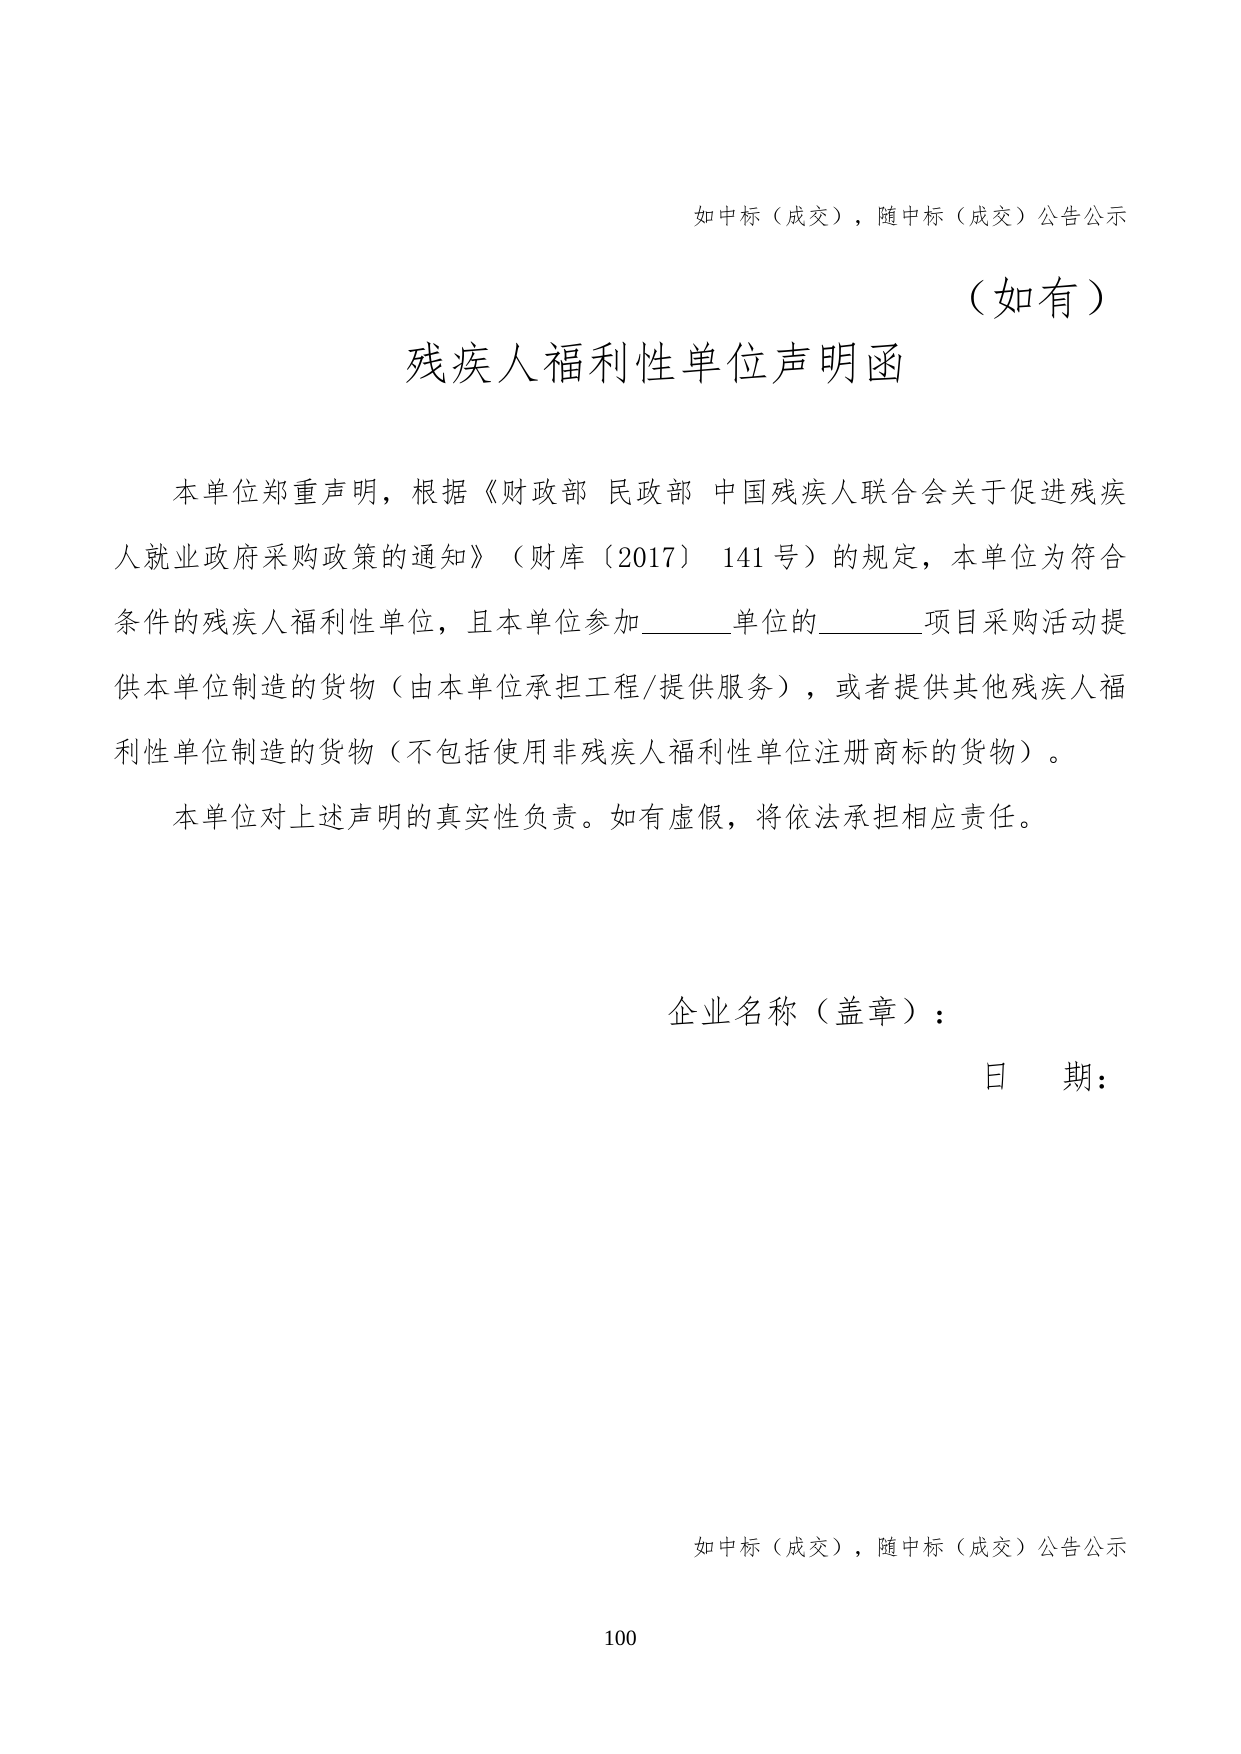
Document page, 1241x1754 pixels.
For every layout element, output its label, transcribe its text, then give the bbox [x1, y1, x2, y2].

text 如中标（成交），随中标（成交）公告公示 [112, 1529, 1128, 1562]
text 残疾人福利性单位声明函 [112, 327, 1106, 392]
text （如有） [112, 262, 1128, 327]
text 本单位对上述声明的真实性负责。如有虚假，将依法承担相应责任。 [112, 782, 1128, 847]
text 企业名称（盖章）： [112, 977, 1128, 1042]
text 本单位郑重声明，根据《财政部 民政部 中国残疾人联合会关于促进残疾人就业政府采购政策的通知》（财库〔2017〕 141号）的规定，本单位为符合条件的残疾人福利性单位，且本单位参加 单位的 项目采购活动提供本单位制造的货物（由本单位承担工程/提供服务），或者提供其他残疾人福利性单位制造的货物（不包括使用非残疾人福利性单位注册商标的货物）。 [112, 457, 1128, 782]
text 日 期： [112, 1042, 1128, 1107]
text 如中标（成交），随中标（成交）公告公示 [112, 191, 1128, 233]
